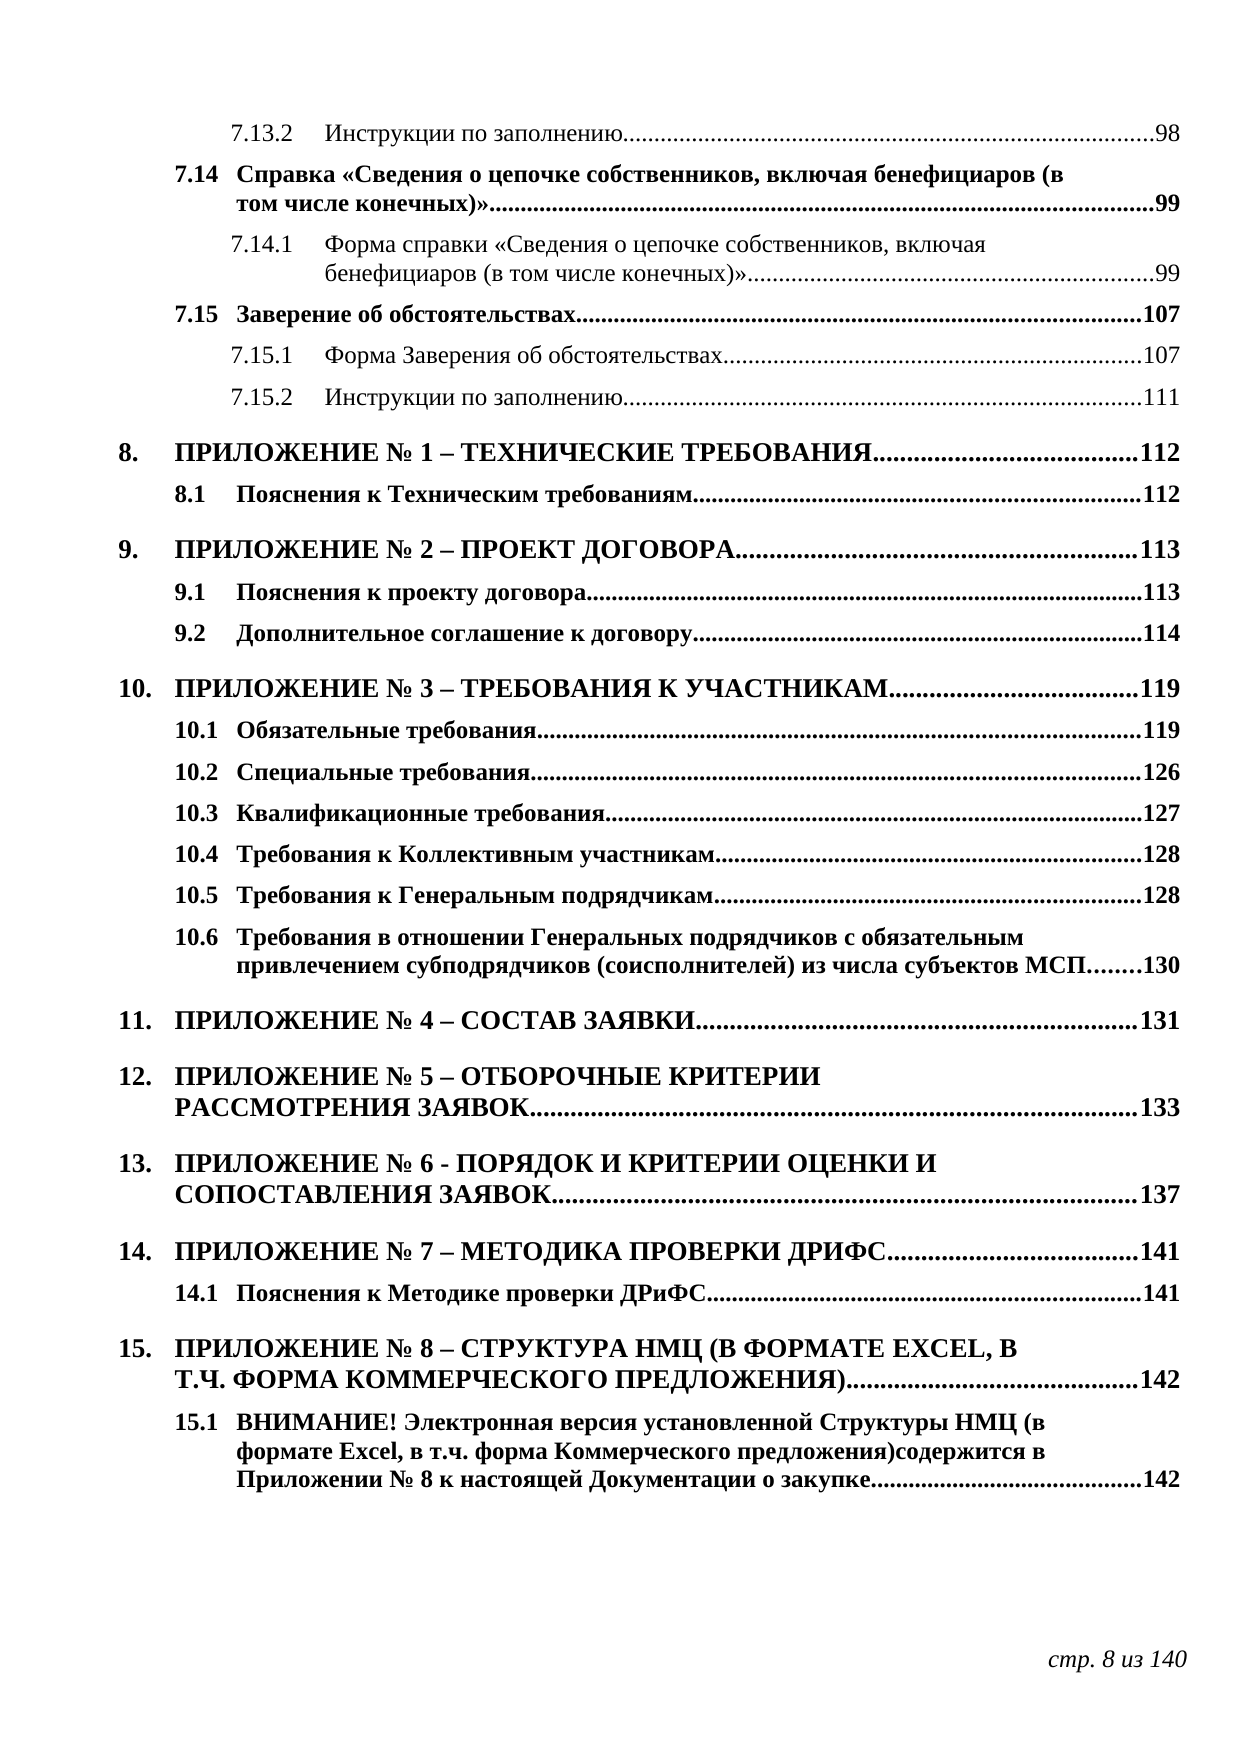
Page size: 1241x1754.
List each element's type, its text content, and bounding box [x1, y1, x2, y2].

text 8.1 Пояснения к Техническим требованиям 112 [174, 479, 1093, 508]
text 7.14.1 Форма справки «Сведения о цепочке собственников, включая бенефициаров (в том числе конечных)» 99 [230, 229, 1063, 287]
text 15.1 ВНИМАНИЕ! Электронная версия установленной Структуры НМЦ (в формате Excel, в т.ч. форма Коммерческого предложения)содержится в Приложении № 8 к настоящей Документации о закупке. 142 [174, 1407, 1093, 1493]
text 7.15.2 Инструкции по заполнению 111 [230, 382, 1063, 411]
text 10.5 Требования к Генеральным подрядчикам 128 [174, 880, 1093, 909]
text 10.2 Специальные требования 126 [174, 757, 1093, 785]
text 9.2 Дополнительное соглашение к договору 114 [174, 618, 1093, 647]
text 10.3 Квалификационные требования 127 [174, 798, 1093, 827]
text 7.15.1 Форма Заверения об обстоятельствах 107 [230, 341, 1063, 369]
text 7.14 Справка «Сведения о цепочке собственников, включая бенефициаров (в том числе конечных)» 99 [174, 159, 1093, 217]
text 9. ПРИЛОЖЕНИЕ № 2 – ПРОЕКТ ДОГОВОРА 113 [118, 533, 1063, 564]
text 12. ПРИЛОЖЕНИЕ № 5 – ОТБОРОЧНЫЕ КРИТЕРИИ РАССМОТРЕНИЯ ЗАЯВОК 133 [118, 1060, 1063, 1122]
text 8. ПРИЛОЖЕНИЕ № 1 – ТЕХНИЧЕСКИЕ ТРЕБОВАНИЯ 112 [118, 436, 1063, 467]
text 10. ПРИЛОЖЕНИЕ № 3 – ТРЕБОВАНИЯ К УЧАСТНИКАМ 119 [118, 672, 1063, 703]
text 10.6 Требования в отношении Генеральных подрядчиков с обязательным привлечением субподрядчиков (соисполнителей) из числа субъектов МСП 130 [174, 922, 1093, 979]
text 11. ПРИЛОЖЕНИЕ № 4 – СОСТАВ ЗАЯВКИ 131 [118, 1004, 1063, 1035]
text 14. ПРИЛОЖЕНИЕ № 7 – МЕТОДИКА ПРОВЕРКИ ДРИФС 141 [118, 1235, 1063, 1266]
text 7.15 Заверение об обстоятельствах 107 [174, 299, 1093, 328]
text 9.1 Пояснения к проекту договора 113 [174, 577, 1093, 605]
text 10.4 Требования к Коллективным участникам 128 [174, 839, 1093, 868]
text 7.13.2 Инструкции по заполнению 98 [230, 118, 1063, 147]
text 10.1 Обязательные требования 119 [174, 715, 1093, 744]
text 13. ПРИЛОЖЕНИЕ № 6 - ПОРЯДОК И КРИТЕРИИ ОЦЕНКИ И СОПОСТАВЛЕНИЯ ЗАЯВОК 137 [118, 1147, 1063, 1210]
text 14.1 Пояснения к Методике проверки ДРиФС 141 [174, 1278, 1093, 1307]
text 15. ПРИЛОЖЕНИЕ № 8 – СТРУКТУРА НМЦ (в формате Excel, в т.ч. форма Коммерческого предложения) 142 [118, 1332, 1063, 1394]
